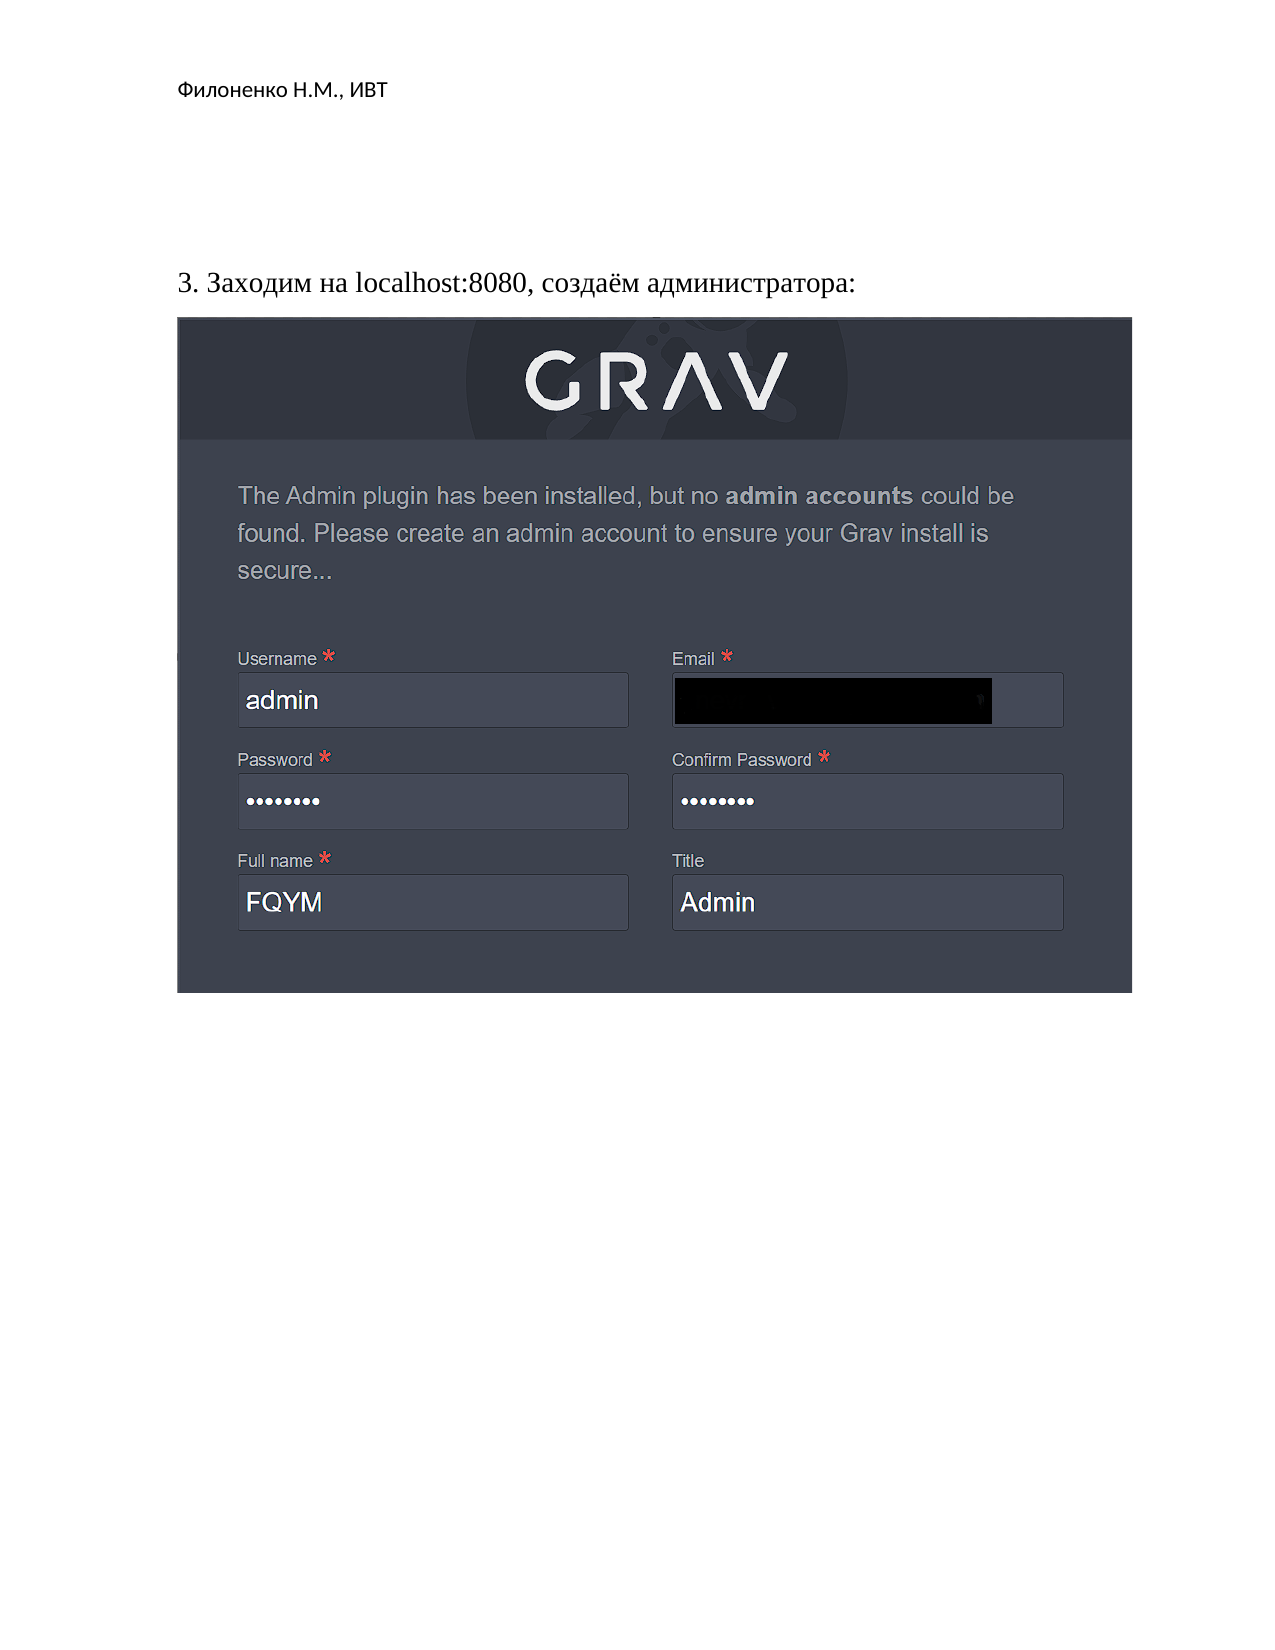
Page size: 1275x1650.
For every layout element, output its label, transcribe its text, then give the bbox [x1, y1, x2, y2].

picture [177, 317, 1133, 993]
text 3. Заходим на localhost:8080, создаём администратора: [177, 265, 1186, 298]
